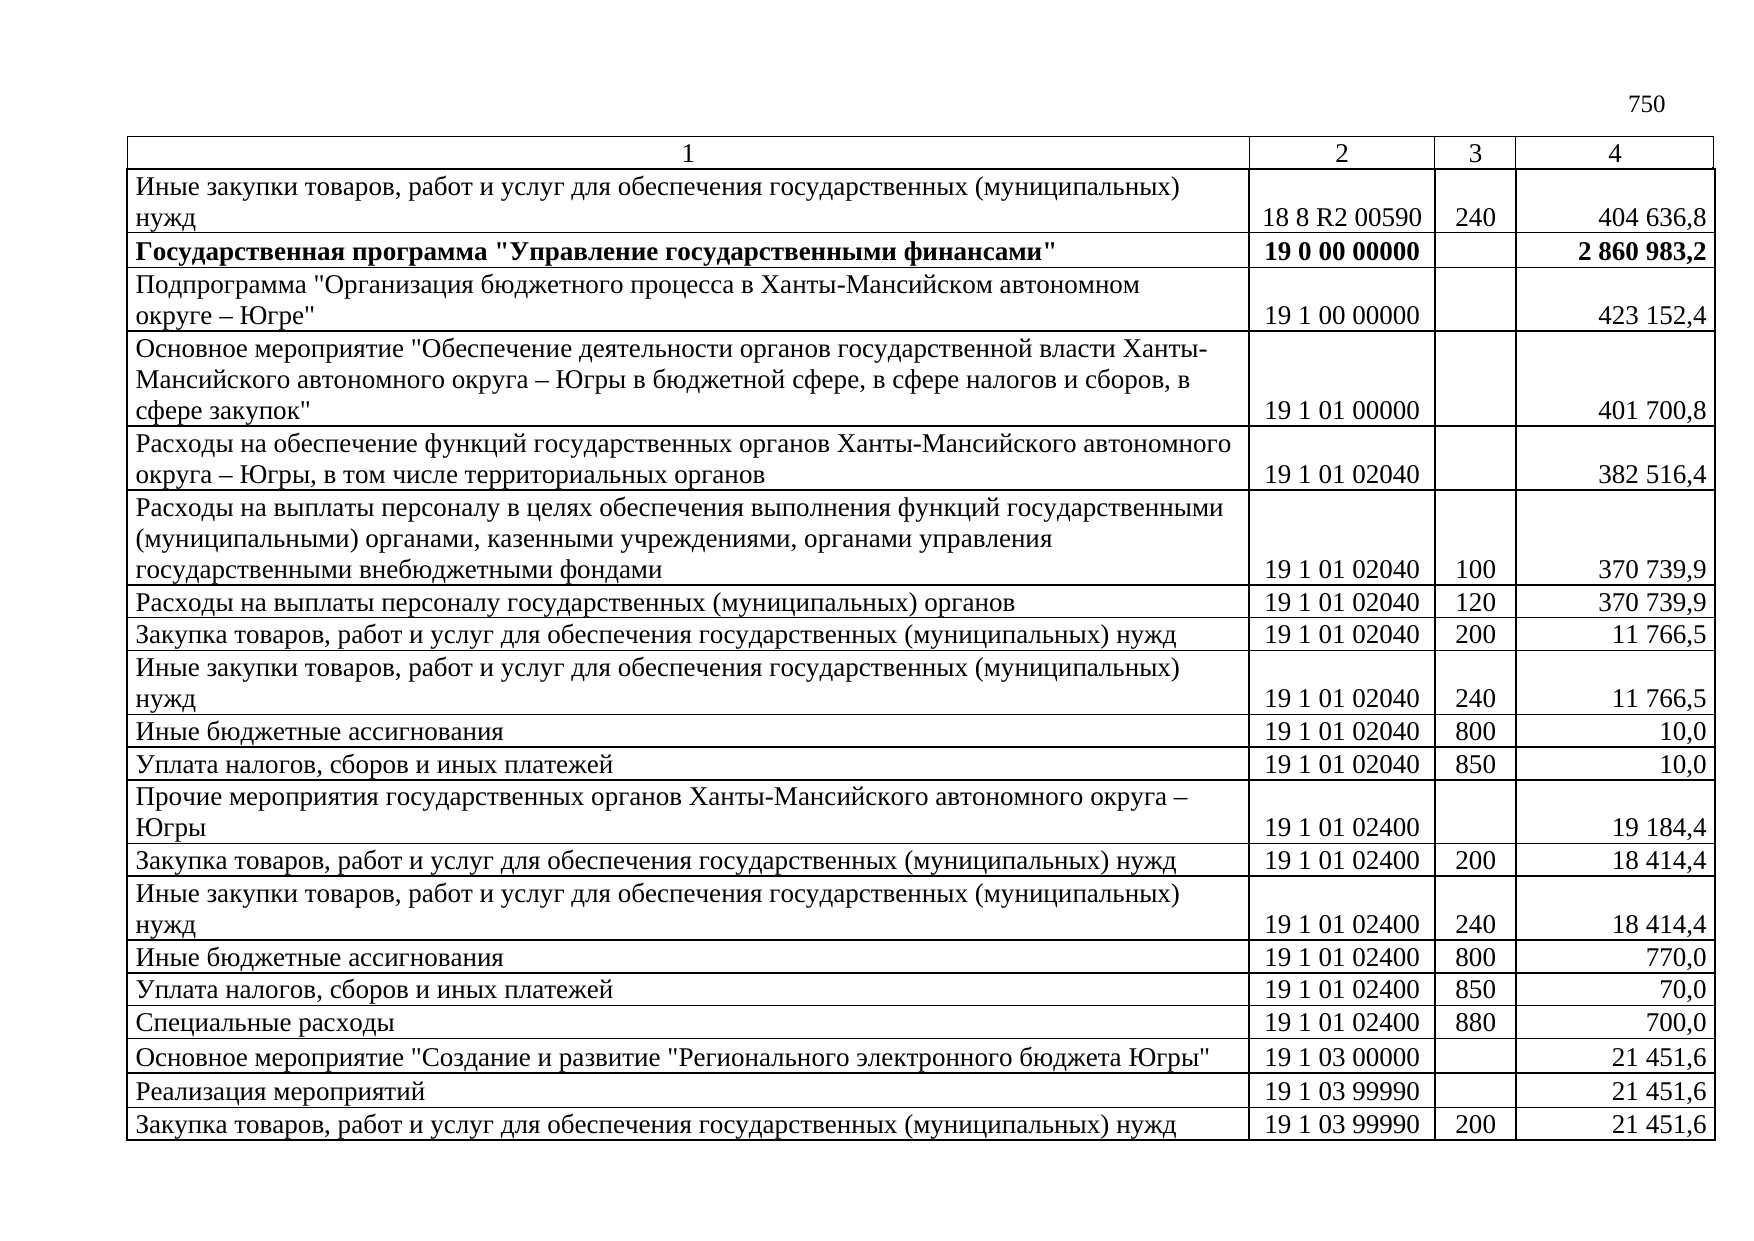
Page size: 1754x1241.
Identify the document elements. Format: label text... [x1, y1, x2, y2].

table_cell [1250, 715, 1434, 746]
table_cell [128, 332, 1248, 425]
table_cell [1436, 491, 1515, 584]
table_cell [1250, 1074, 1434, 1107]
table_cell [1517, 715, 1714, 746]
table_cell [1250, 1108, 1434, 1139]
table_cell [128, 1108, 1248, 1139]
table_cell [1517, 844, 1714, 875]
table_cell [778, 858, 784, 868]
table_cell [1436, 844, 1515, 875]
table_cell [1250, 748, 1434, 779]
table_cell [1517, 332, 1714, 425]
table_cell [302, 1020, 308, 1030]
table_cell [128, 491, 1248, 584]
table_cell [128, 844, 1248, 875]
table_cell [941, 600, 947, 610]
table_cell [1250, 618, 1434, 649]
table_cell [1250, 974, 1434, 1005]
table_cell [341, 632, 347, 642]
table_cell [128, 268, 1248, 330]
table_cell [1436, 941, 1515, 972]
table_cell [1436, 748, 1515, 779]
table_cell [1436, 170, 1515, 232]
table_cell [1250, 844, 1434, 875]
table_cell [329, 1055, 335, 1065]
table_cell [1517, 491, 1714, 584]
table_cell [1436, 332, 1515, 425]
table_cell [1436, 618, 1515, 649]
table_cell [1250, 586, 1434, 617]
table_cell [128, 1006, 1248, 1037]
table_header 2 [1250, 137, 1434, 168]
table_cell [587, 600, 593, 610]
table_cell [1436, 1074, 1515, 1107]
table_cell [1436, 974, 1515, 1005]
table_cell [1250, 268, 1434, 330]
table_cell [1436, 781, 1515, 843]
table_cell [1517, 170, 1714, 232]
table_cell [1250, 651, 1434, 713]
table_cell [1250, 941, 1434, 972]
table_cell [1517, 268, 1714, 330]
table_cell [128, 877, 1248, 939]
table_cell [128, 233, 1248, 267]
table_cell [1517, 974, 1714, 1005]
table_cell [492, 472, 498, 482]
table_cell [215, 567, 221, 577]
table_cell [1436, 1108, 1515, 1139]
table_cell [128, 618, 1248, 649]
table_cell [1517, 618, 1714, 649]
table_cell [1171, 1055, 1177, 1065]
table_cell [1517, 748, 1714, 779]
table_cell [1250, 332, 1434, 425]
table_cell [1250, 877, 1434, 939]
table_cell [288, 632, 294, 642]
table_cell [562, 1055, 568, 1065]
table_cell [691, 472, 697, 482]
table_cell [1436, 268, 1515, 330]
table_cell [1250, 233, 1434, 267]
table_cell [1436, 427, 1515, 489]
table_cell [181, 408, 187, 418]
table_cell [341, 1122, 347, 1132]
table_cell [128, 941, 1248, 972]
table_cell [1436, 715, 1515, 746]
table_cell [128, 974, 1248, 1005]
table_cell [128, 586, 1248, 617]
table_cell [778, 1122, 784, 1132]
table_header 3 [1435, 137, 1515, 168]
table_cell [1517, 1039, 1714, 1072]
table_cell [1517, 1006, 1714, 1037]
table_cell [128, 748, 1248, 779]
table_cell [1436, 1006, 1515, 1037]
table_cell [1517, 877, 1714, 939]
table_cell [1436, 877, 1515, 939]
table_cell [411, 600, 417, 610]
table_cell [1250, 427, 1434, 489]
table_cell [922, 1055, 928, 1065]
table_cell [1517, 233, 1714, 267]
table_header 1 [128, 137, 1249, 168]
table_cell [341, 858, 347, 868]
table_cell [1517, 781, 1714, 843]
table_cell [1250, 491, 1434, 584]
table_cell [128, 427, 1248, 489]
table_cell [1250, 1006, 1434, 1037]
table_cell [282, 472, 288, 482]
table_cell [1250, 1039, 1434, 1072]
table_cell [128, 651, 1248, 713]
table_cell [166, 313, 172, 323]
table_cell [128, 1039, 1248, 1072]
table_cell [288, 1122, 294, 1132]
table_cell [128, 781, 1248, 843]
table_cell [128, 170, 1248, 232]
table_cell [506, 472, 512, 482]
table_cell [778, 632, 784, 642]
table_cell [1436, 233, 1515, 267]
table_header 4 [1516, 137, 1713, 168]
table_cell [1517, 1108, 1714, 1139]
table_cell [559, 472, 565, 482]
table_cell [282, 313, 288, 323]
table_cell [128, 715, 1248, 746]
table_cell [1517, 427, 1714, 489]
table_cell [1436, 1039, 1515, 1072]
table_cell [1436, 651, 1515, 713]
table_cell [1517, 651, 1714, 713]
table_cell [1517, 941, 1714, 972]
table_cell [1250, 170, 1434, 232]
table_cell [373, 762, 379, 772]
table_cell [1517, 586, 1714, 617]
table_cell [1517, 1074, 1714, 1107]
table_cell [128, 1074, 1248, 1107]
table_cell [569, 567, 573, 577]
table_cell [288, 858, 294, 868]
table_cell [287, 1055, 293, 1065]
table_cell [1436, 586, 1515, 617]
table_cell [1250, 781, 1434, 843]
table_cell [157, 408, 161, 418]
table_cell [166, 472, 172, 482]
